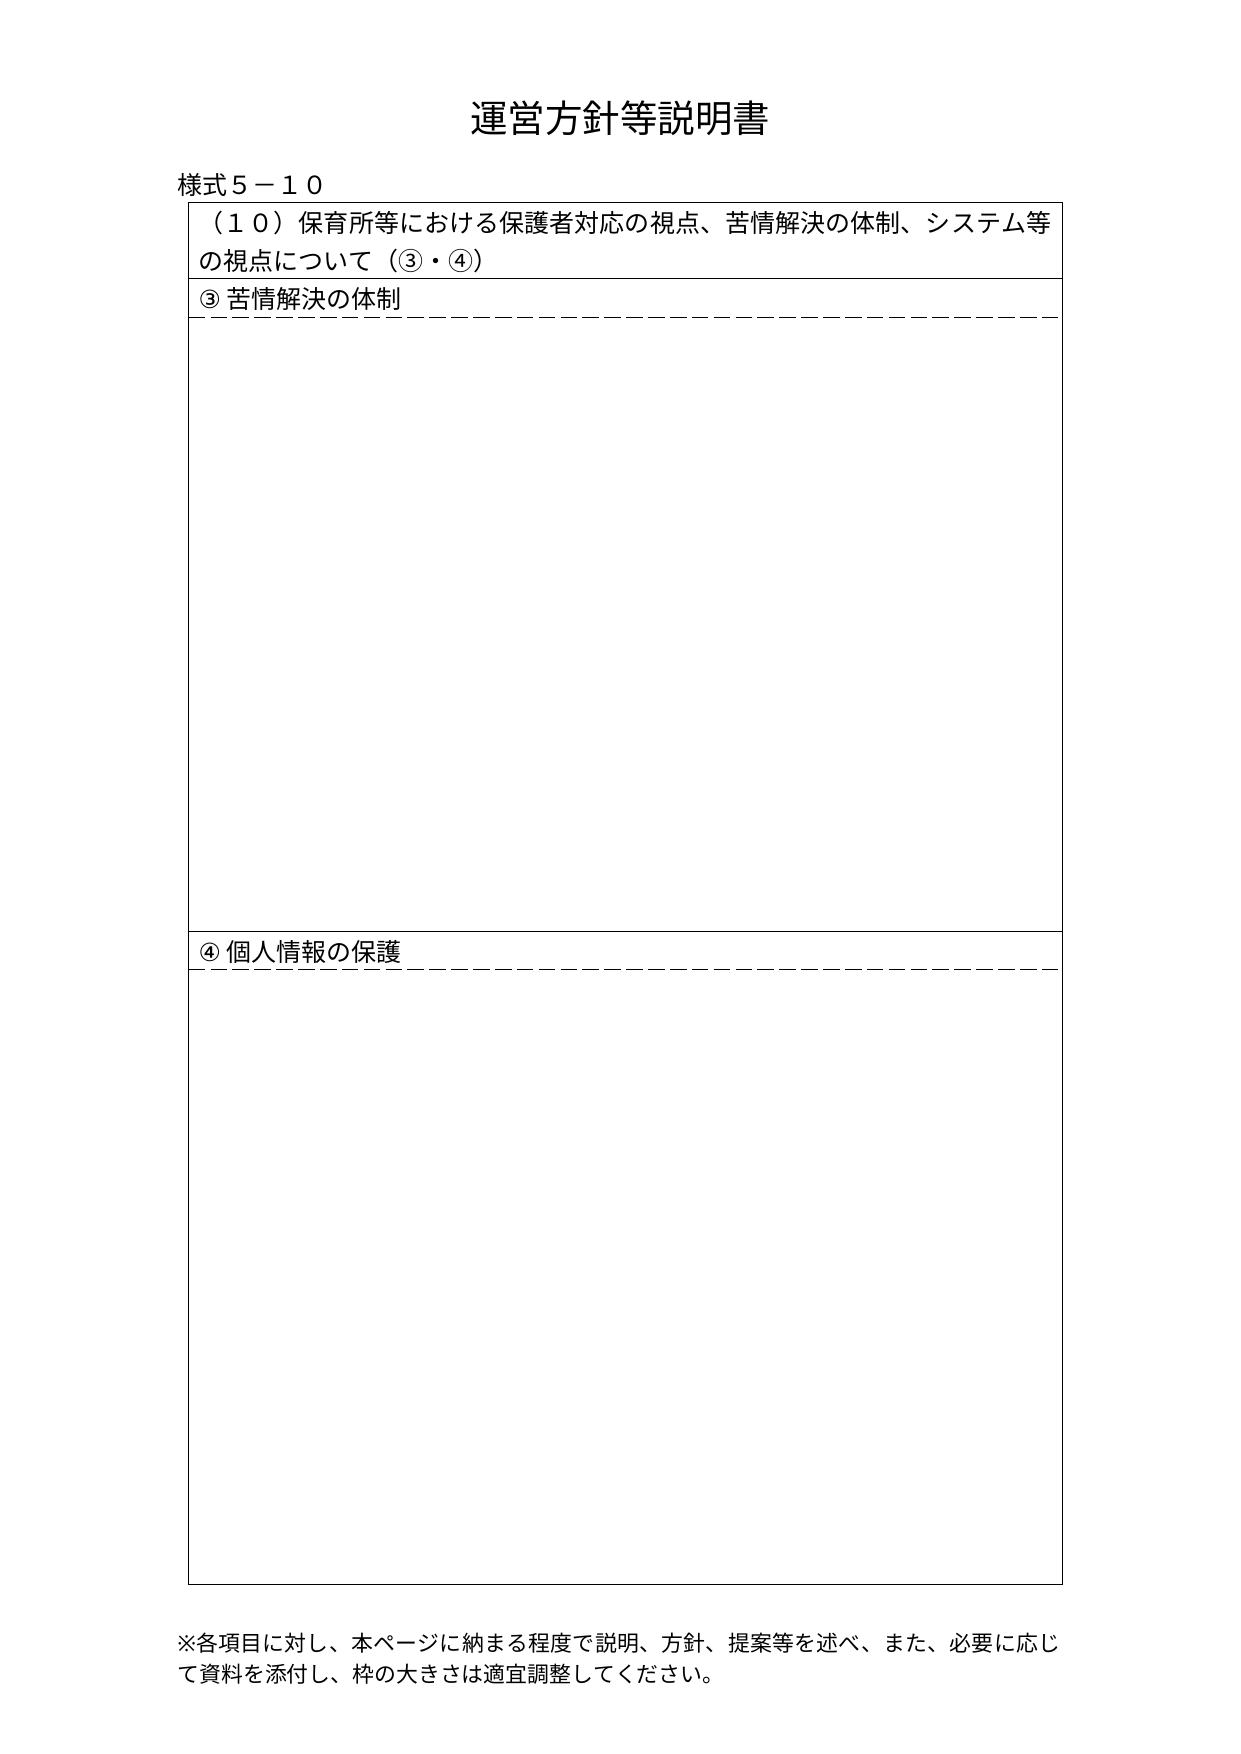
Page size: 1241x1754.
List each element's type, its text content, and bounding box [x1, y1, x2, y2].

table_cell [189, 969, 1062, 1583]
table_header （１０）保育所等における保護者対応の視点、苦情解決の体制、システム等の視点について（③・④） [189, 203, 1062, 278]
table_cell ③苦情解決の体制 [189, 279, 1062, 317]
table_cell [189, 317, 1062, 931]
table_cell ④個人情報の保護 [189, 932, 1062, 969]
text 様式５－１０ [177, 164, 1063, 202]
